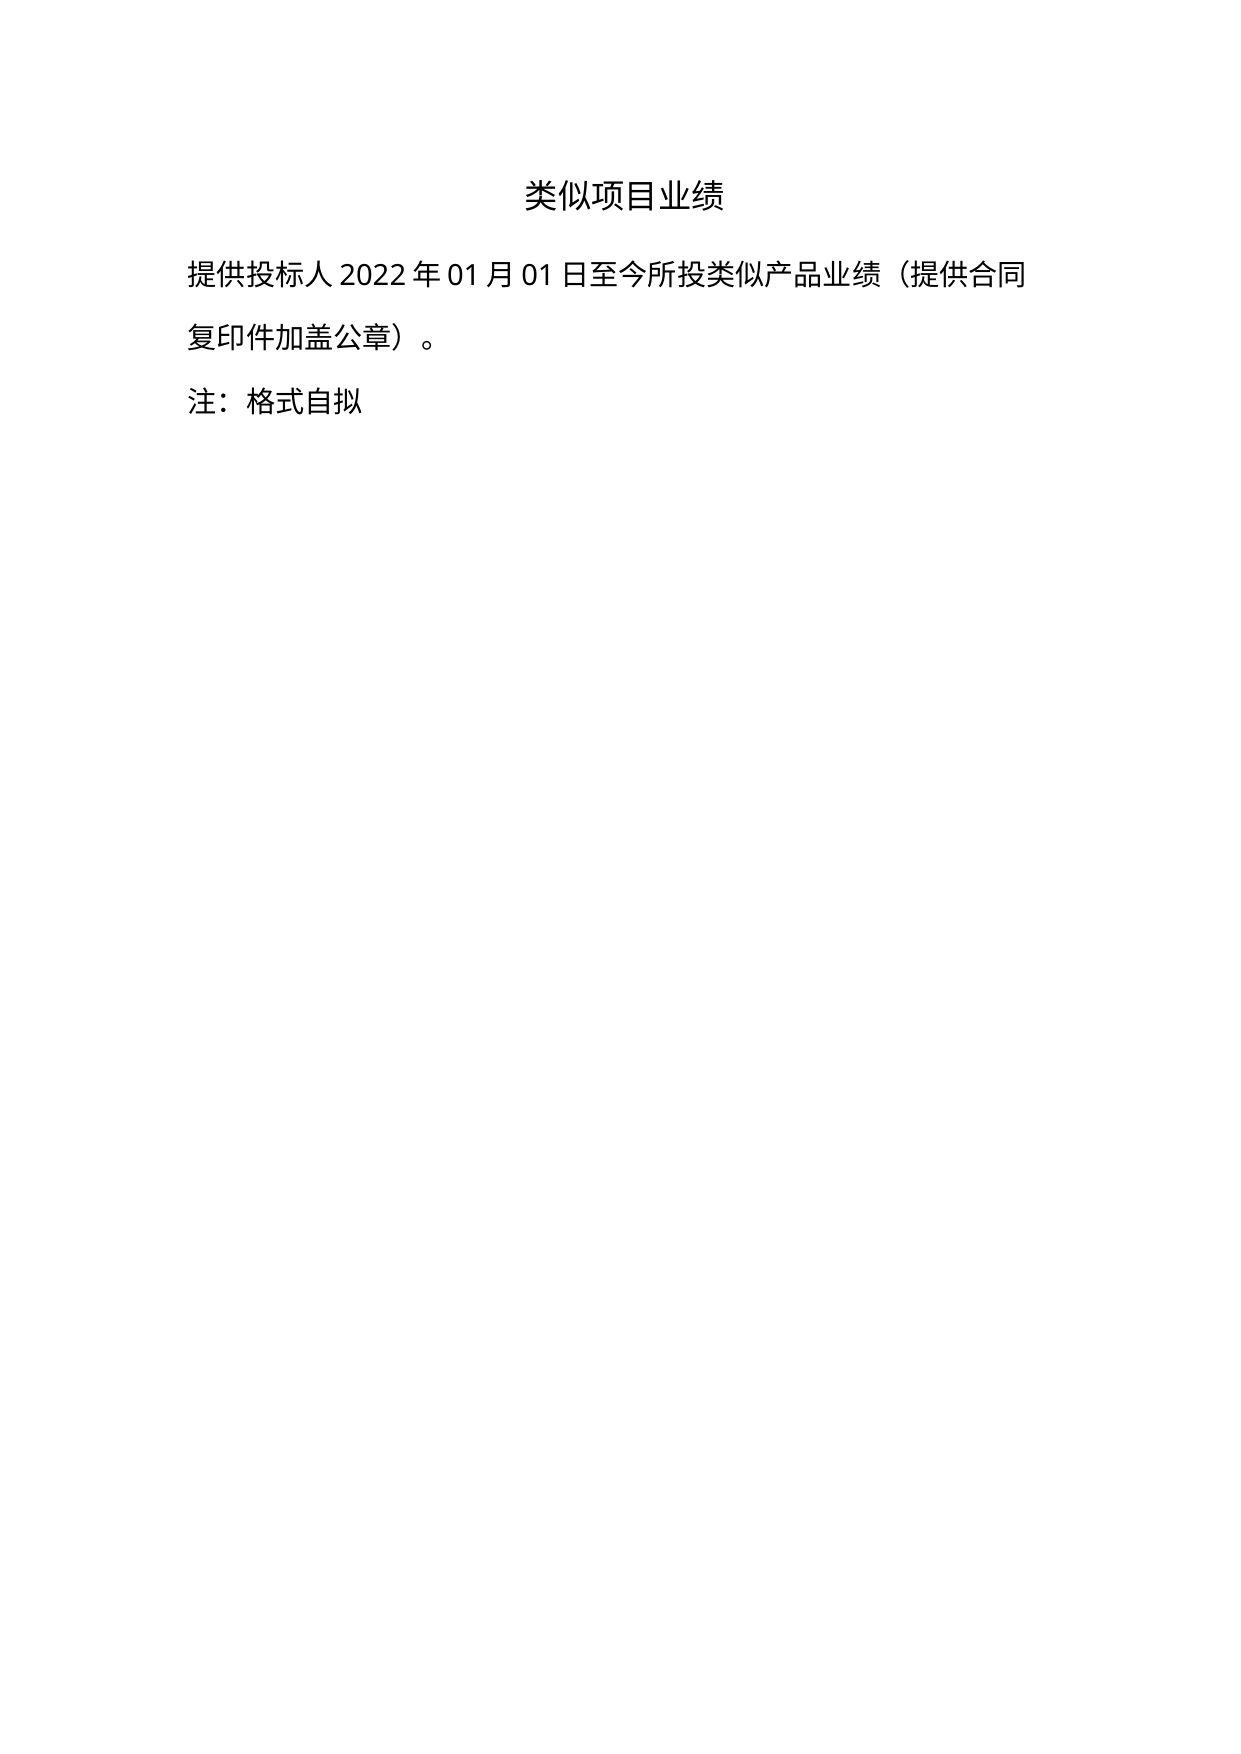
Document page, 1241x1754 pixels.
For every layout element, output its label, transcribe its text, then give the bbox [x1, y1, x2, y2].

subtitle 类似项目业绩 [187, 162, 1053, 227]
text 注：格式自拟 [187, 378, 1053, 420]
text 提供投标人2022年01月01日至今所投类似产品业绩（提供合同复印件加盖公章）。 [187, 251, 1053, 357]
